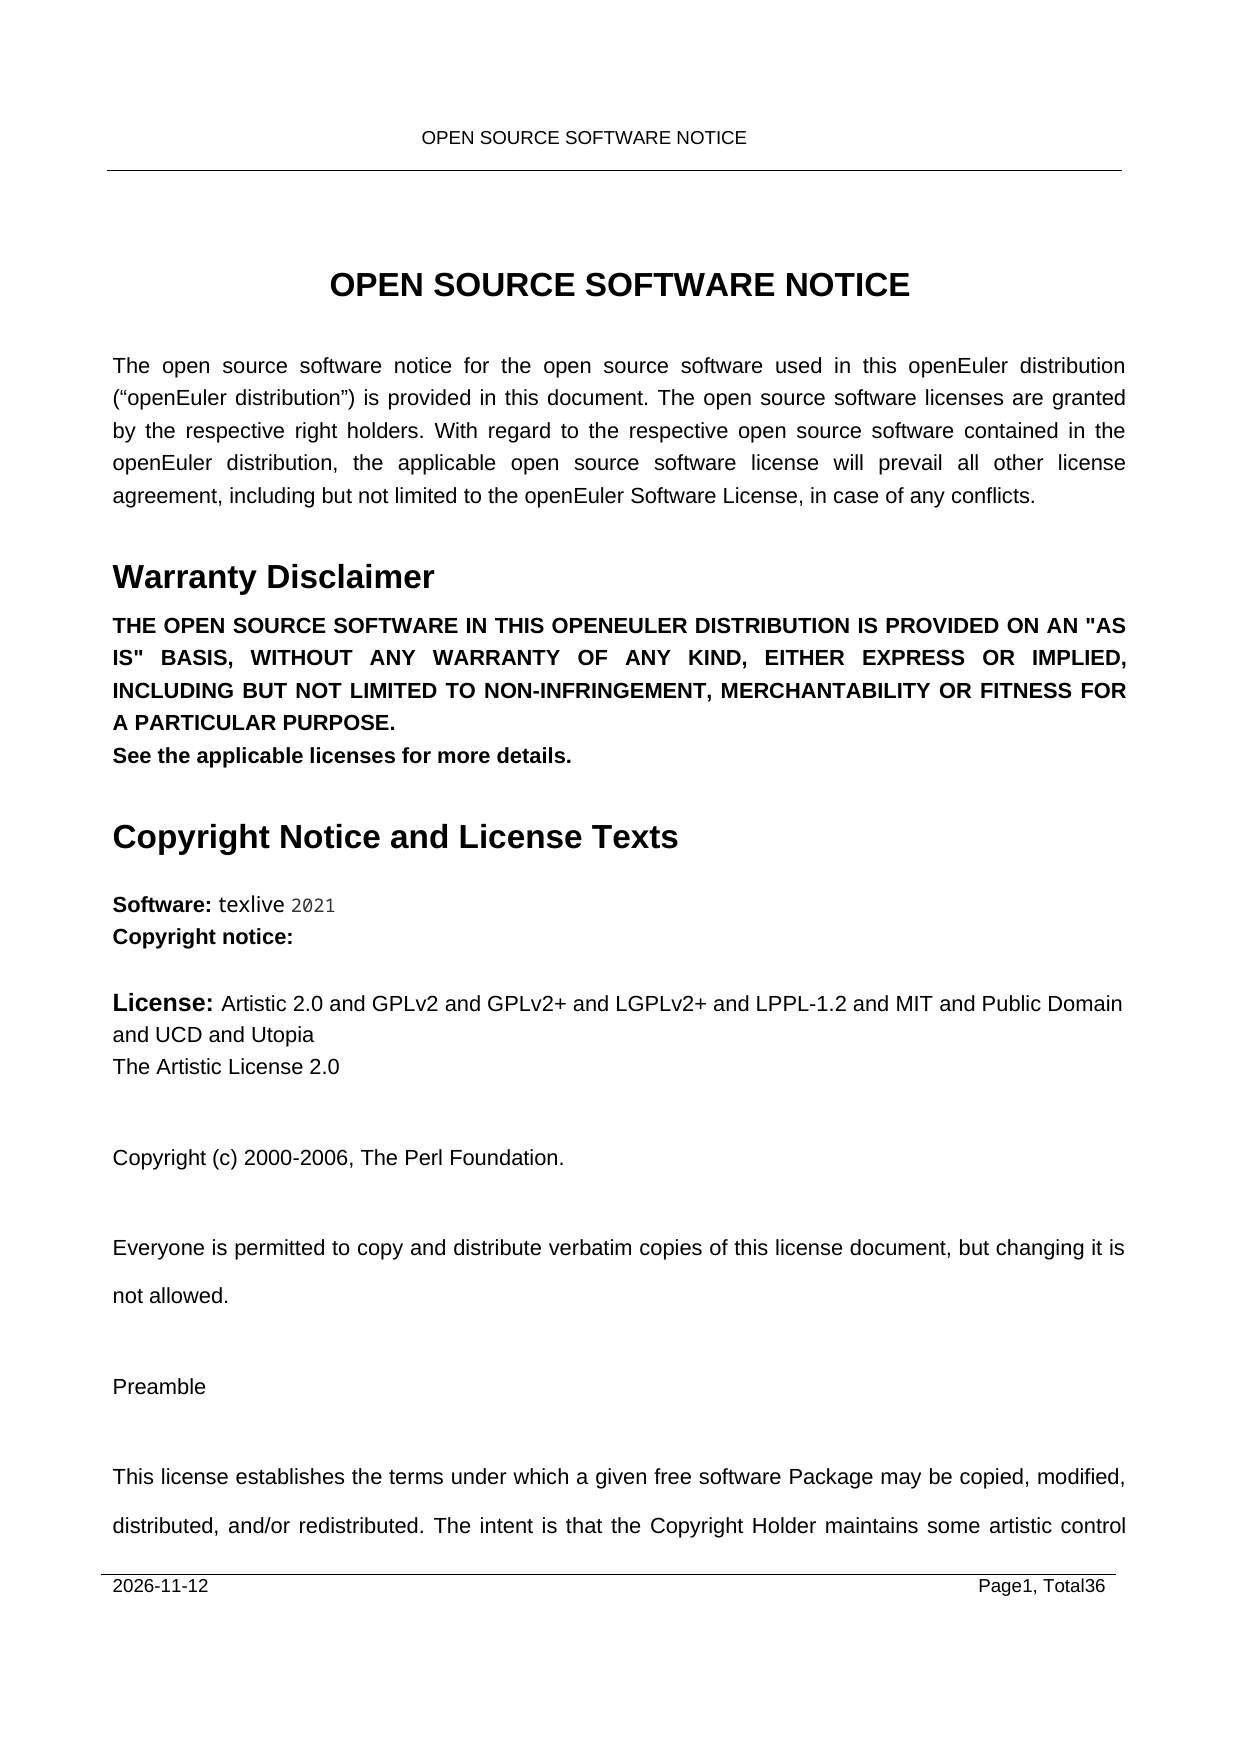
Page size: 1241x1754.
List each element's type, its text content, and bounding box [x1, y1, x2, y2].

text Copyright Notice and License Texts [112, 804, 1128, 869]
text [112, 1460, 1128, 1541]
text Preamble [112, 1370, 1128, 1402]
text Copyright notice: [112, 921, 1128, 953]
text The open source software notice for the open source software used in this openEuler distribution (“openEuler distribution”) is provided in this document. The open source software licenses are granted by the respective right holders. With regard to the respective open source software contained in the openEuler distribution, the applicable open source software license will prevail all other license agreement, including but not limited to the openEuler Software License, in case of any conflicts. [112, 349, 1128, 511]
text The Artistic License 2.0 [112, 1051, 1128, 1083]
text OPEN SOURCE SOFTWARE NOTICE [112, 251, 1128, 316]
text THE OPEN SOURCE SOFTWARE IN THIS OPENEULER DISTRIBUTION IS PROVIDED ON AN "AS IS" BASIS, WITHOUT ANY WARRANTY OF ANY KIND, EITHER EXPRESS OR IMPLIED, INCLUDING BUT NOT LIMITED TO NON-INFRINGEMENT, MERCHANTABILITY OR FITNESS FOR A PARTICULAR PURPOSE. See the applicable licenses for more details. [112, 609, 1128, 771]
text Everyone is permitted to copy and distribute verbatim copies of this license document, but changing it is not allowed. [112, 1231, 1128, 1312]
text Software: texlive 2021 [112, 888, 1128, 921]
text Copyright (c) 2000-2006, The Perl Foundation. [112, 1141, 1128, 1173]
text Warranty Disclaimer [112, 544, 1128, 609]
text License: Artistic 2.0 and GPLv2 and GPLv2+ and LGPLv2+ and LPPL-1.2 and MIT and Public Domain and UCD and Utopia [112, 986, 1128, 1051]
